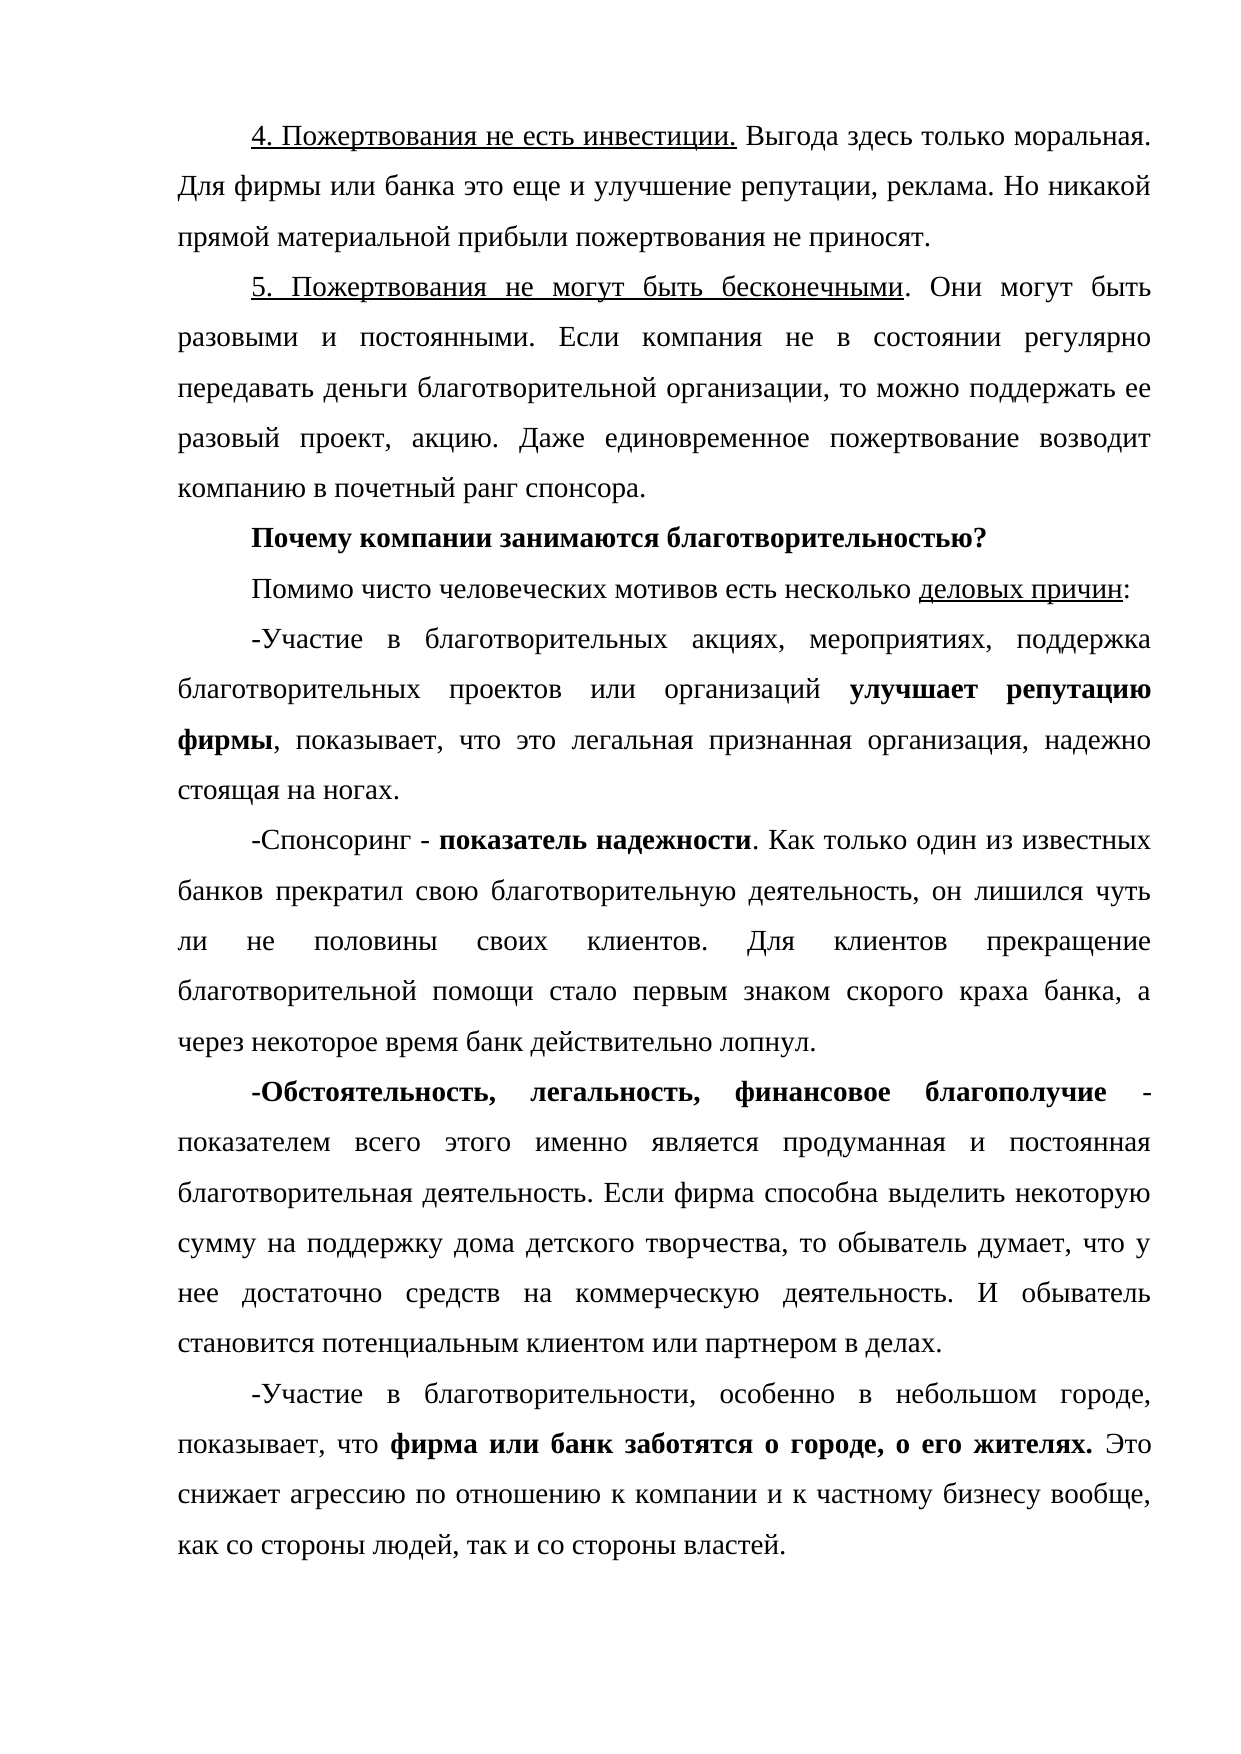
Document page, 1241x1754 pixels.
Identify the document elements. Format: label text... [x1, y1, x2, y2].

text 5. Пожертвования не могут быть бесконечными. Они могут быть разовыми и постоянными. Если компания не в состоянии регулярно передавать деньги благотворительной организации, то можно поддержать ее разовый проект, акцию. Даже единовременное пожертвование возводит компанию в почетный ранг спонсора. [177, 269, 1152, 504]
text -Участие в благотворительности, особенно в небольшом городе, показывает, что фирма или банк заботятся о городе, о его жителях. Это снижает агрессию по отношению к компании и к частному бизнесу вообще, как со стороны людей, так и со стороны властей. [177, 1376, 1152, 1560]
text Помимо чисто человеческих мотивов есть несколько деловых причин: [177, 571, 1152, 604]
text -Спонсоринг - показатель надежности. Как только один из известных банков прекратил свою благотворительную деятельность, он лишился чуть ли не половины своих клиентов. Для клиентов прекращение благотворительной помощи стало первым знаком скорого краха банка, а через некоторое время банк действительно лопнул. [177, 822, 1152, 1057]
text 4. Пожертвования не есть инвестиции. Выгода здесь только моральная. Для фирмы или банка это еще и улучшение репутации, реклама. Но никакой прямой материальной прибыли пожертвования не приносят. [177, 118, 1152, 252]
text -Обстоятельность, легальность, финансовое благополучие - показателем всего этого именно является продуманная и постоянная благотворительная деятельность. Если фирма способна выделить некоторую сумму на поддержку дома детского творчества, то обыватель думает, что у нее достаточно средств на коммерческую деятельность. И обыватель становится потенциальным клиентом или партнером в делах. [177, 1074, 1152, 1359]
text Почему компании занимаются благотворительностью? [177, 521, 1152, 554]
text -Участие в благотворительных акциях, мероприятиях, поддержка благотворительных проектов или организаций улучшает репутацию фирмы, показывает, что это легальная признанная организация, надежно стоящая на ногах. [177, 621, 1152, 806]
